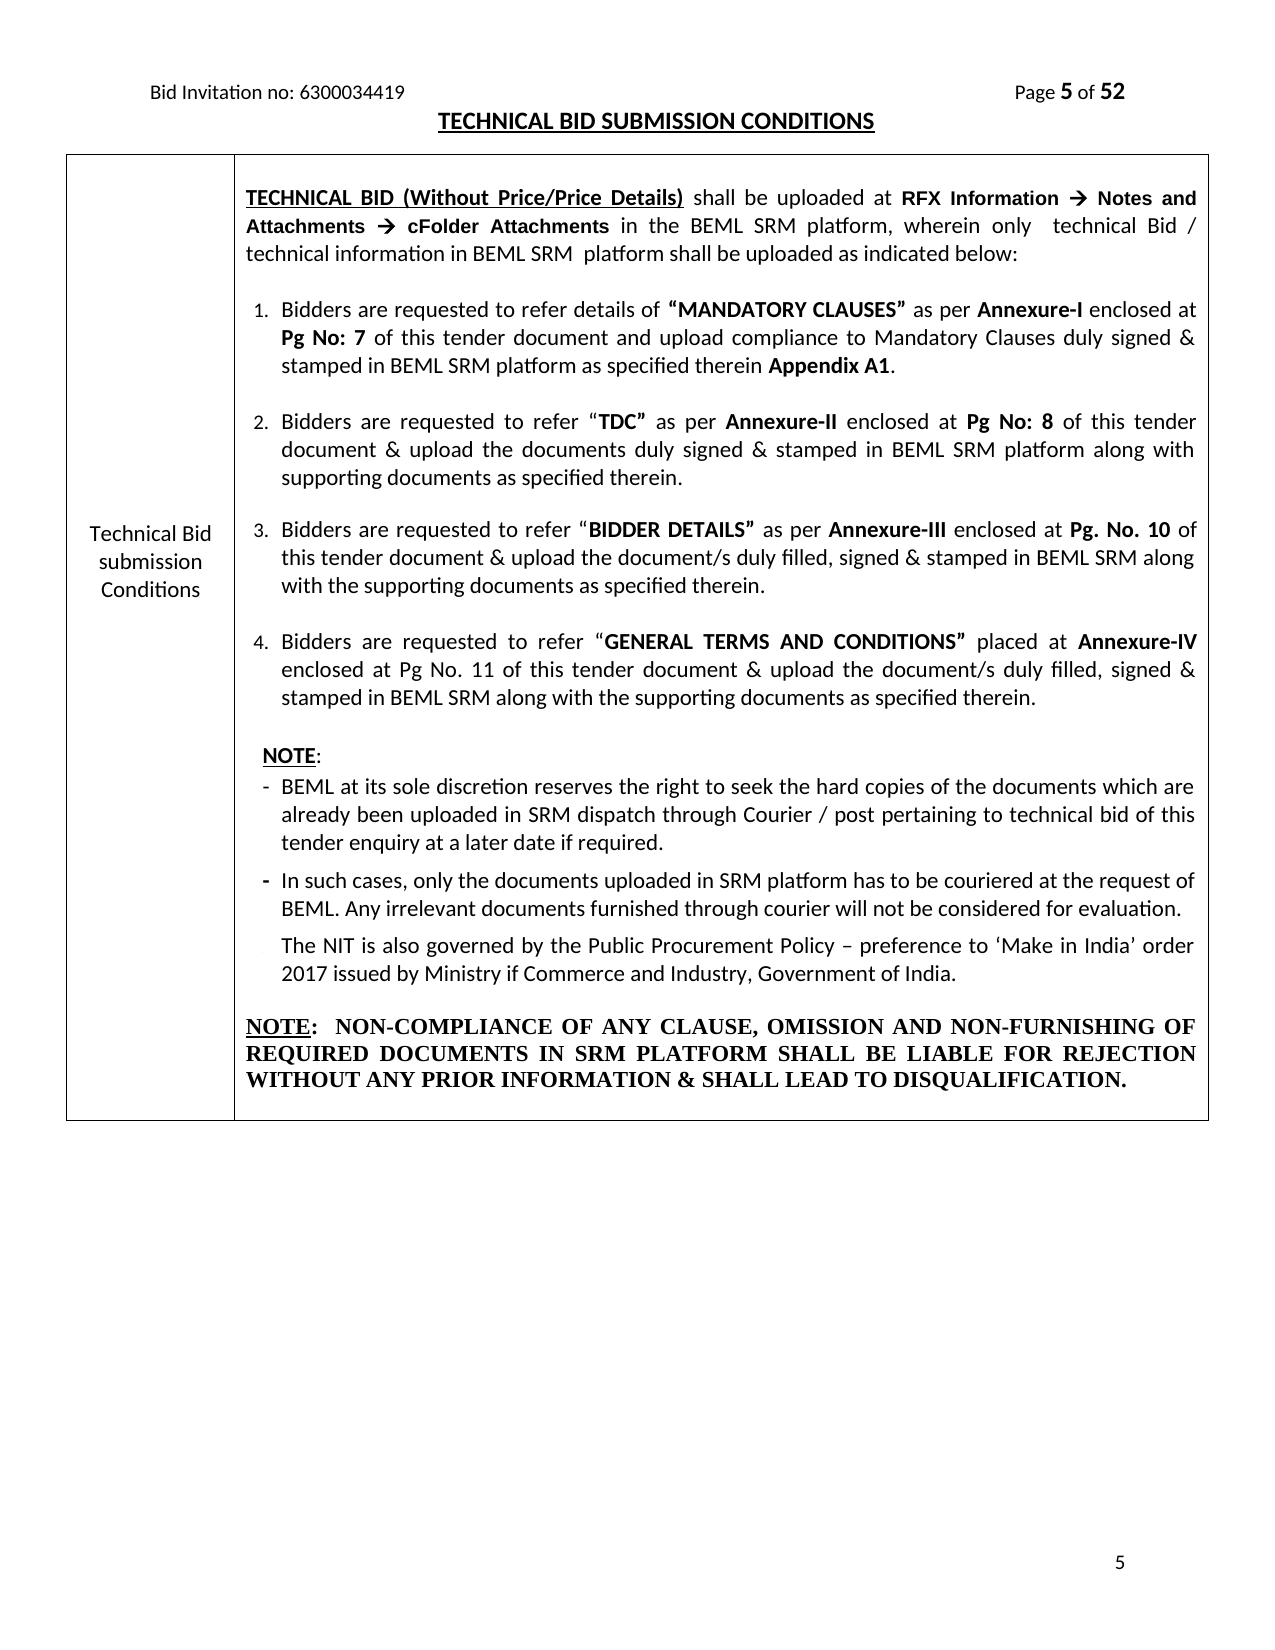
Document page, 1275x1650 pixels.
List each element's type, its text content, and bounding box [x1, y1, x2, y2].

table_header Technical Bid submission Conditions [67, 155, 234, 1120]
text TECHNICAL BID SUBMISSION CONDITIONS [187, 106, 1125, 136]
table_header TECHNICAL BID (Without Price/Price Details) shall be uploaded at RFX Information Notes and Attachments cFolder Attachments in the BEML SRM platform, wherein only technical Bid / technical information in BEML SRM platform shall be uploaded as indicated below: Bidders are requested to refer details of “MANDATORY CLAUSES” as per Annexure-I enclosed at Pg No: 7 of this tender document and upload compliance to Mandatory Clauses duly signed & stamped in BEML SRM platform as specified therein Appendix A1. Bidders are requested to refer “TDC” as per Annexure-II enclosed at Pg No: 8 of this tender document & upload the documents duly signed & stamped in BEML SRM platform along with supporting documents as specified therein. Bidders are requested to refer “BIDDER DETAILS” as per Annexure-III enclosed at Pg. No. 10 of this tender document & upload the document/s duly filled, signed & stamped in BEML SRM along with the supporting documents as specified therein. Bidders are requested to refer “GENERAL TERMS AND CONDITIONS” placed at Annexure-IV enclosed at Pg No. 11 of this tender document & upload the document/s duly filled, signed & stamped in BEML SRM along with the supporting documents as specified therein. NOTE: BEML at its sole discretion reserves the right to seek the hard copies of the documents which are already been uploaded in SRM dispatch through Courier / post pertaining to technical bid of this tender enquiry at a later date if required. In such cases, only the documents uploaded in SRM platform has to be couriered at the request of BEML. Any irrelevant documents furnished through courier will not be considered for evaluation. The NIT is also governed by the Public Procurement Policy – preference to ‘Make in India’ order 2017 issued by Ministry if Commerce and Industry, Government of India. NOTE: NON-COMPLIANCE OF ANY CLAUSE, OMISSION AND NON-FURNISHING OF REQUIRED DOCUMENTS IN SRM PLATFORM SHALL BE LIABLE FOR REJECTION WITHOUT ANY PRIOR INFORMATION & SHALL LEAD TO DISQUALIFICATION. [235, 155, 1208, 1120]
